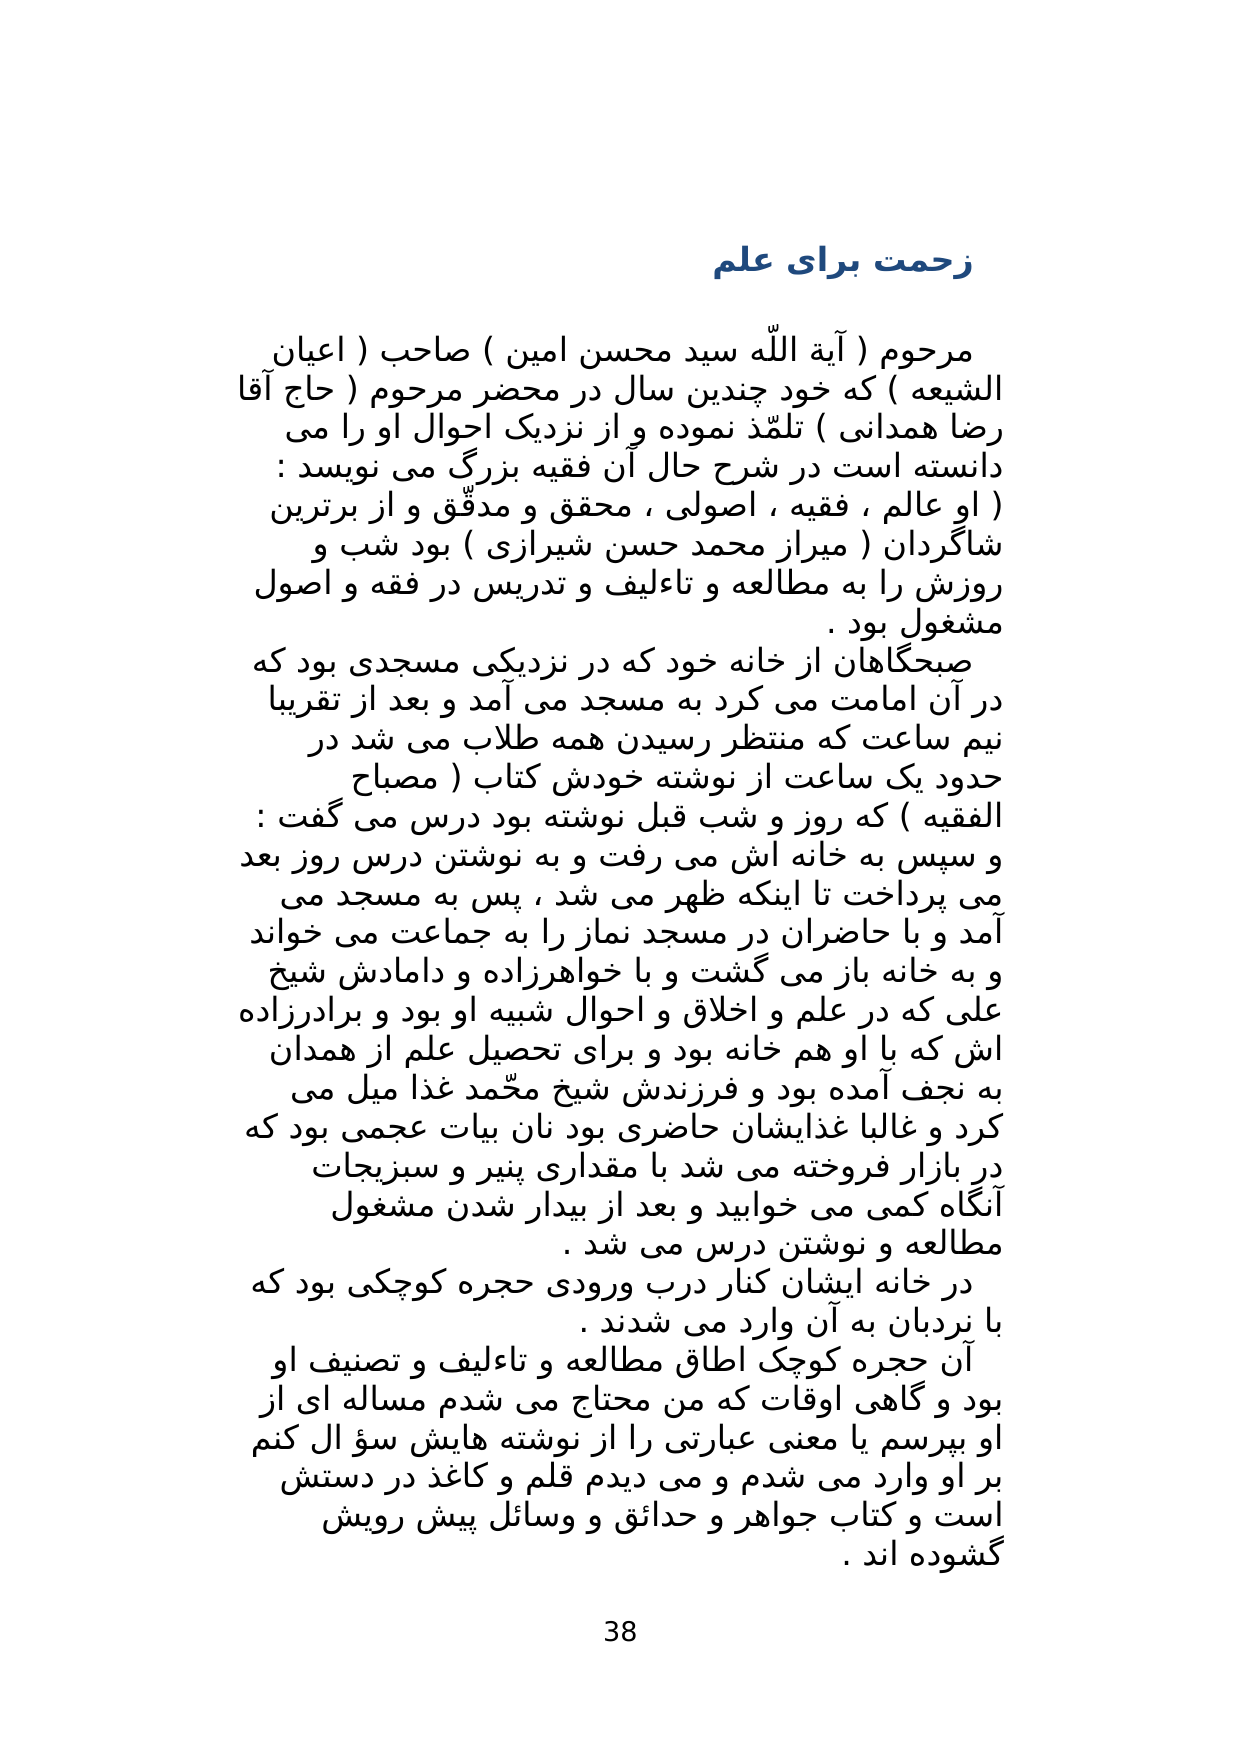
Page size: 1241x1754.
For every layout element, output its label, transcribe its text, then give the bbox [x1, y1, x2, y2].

text مرحوم ( آیة اللّه سید محسن امین ) صاحب ( اعیان الشیعه ) که خود چندین سال در محضر مرحوم ( حاج آقا رضا همدانی ) تلمّذ نموده و از نزدیک احوال او را می دانسته است در شرح حال آن فقیه بزرگ می نویسد : ( او عالم ، فقیه ، اصولی ، محقق و مدقّق و از برترین شاگردان ( میراز محمد حسن شیرازی ) بود شب و روزش را به مطالعه و تاءلیف و تدریس در فقه و اصول مشغول بود . [236, 330, 1004, 641]
text صبحگاهان از خانه خود که در نزدیکی مسجدی بود که در آن امامت می کرد به مسجد می آمد و بعد از تقریبا نیم ساعت که منتظر رسیدن همه طلاب می شد در حدود یک ساعت از نوشته خودش کتاب ( مصباح الفقیه ) که روز و شب قبل نوشته بود درس می گفت : و سپس به خانه اش می رفت و به نوشتن درس روز بعد می پرداخت تا اینکه ظهر می شد ، پس به مسجد می آمد و با حاضران در مسجد نماز را به جماعت می خواند و به خانه باز می گشت و با خواهرزاده و دامادش شیخ علی که در علم و اخلاق و احوال شبیه او بود و برادرزاده اش که با او هم خانه بود و برای تحصیل علم از همدان به نجف آمده بود و فرزندش شیخ محّمد غذا میل می کرد و غالبا غذایشان حاضری بود نان بیات عجمی بود که در بازار فروخته می شد با مقداری پنیر و سبزیجات آنگاه کمی می خوابید و بعد از بیدار شدن مشغول مطالعه و نوشتن درس می شد . [236, 641, 1004, 1263]
subtitle زحمت برای علم [236, 241, 1004, 279]
text آن حجره کوچک اطاق مطالعه و تاءلیف و تصنیف او بود و گاهی اوقات که من محتاج می شدم مساله ای از او بپرسم یا معنی عبارتی را از نوشته هایش سؤ ال کنم بر او وارد می شدم و می دیدم قلم و کاغذ در دستش است و کتاب جواهر و حدائق و وسائل پیش رویش گشوده اند . [236, 1340, 1004, 1573]
text در خانه ایشان کنار درب ورودی حجره کوچکی بود که با نردبان به آن وارد می شدند . [236, 1263, 1004, 1340]
